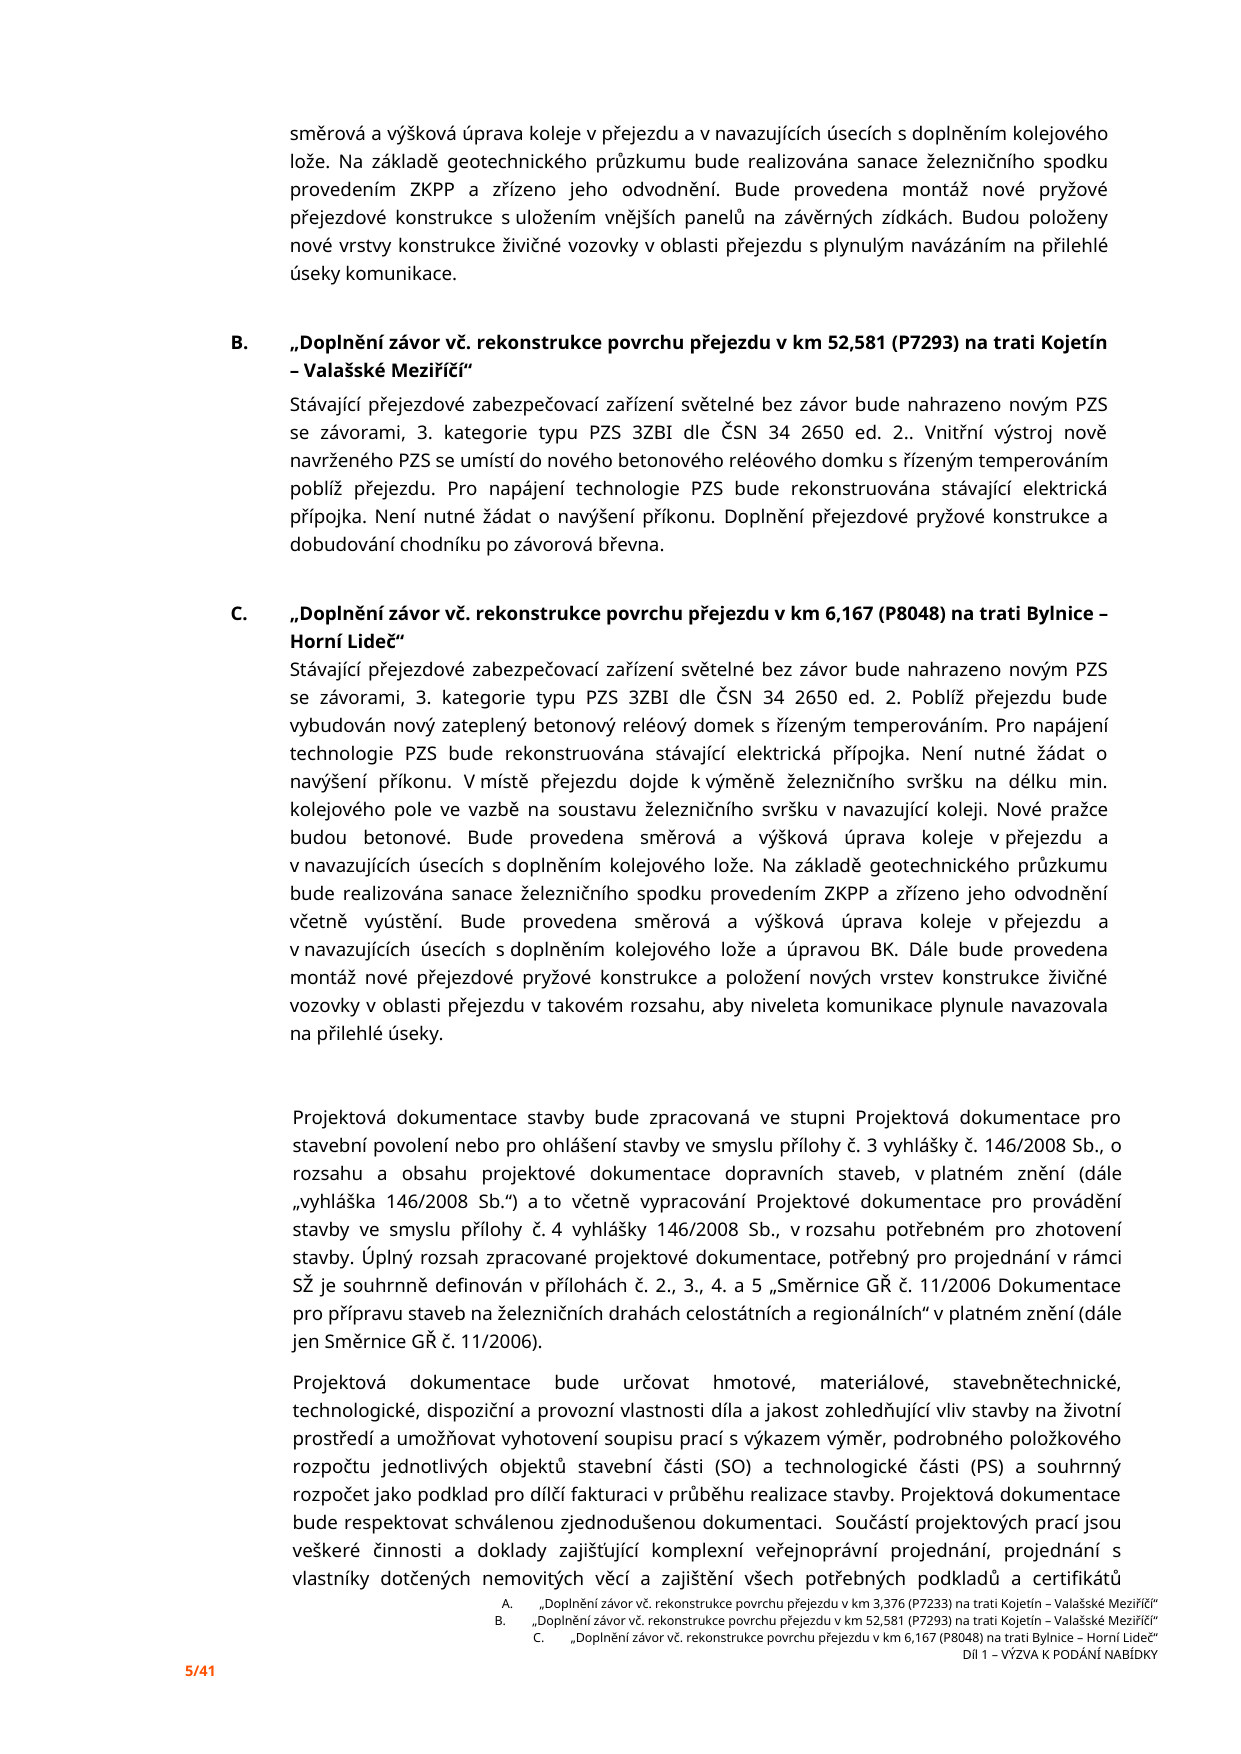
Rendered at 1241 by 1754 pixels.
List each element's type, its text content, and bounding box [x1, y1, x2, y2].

text Projektová dokumentace stavby bude zpracovaná ve stupni Projektová dokumentace pro stavební povolení nebo pro ohlášení stavby ve smyslu přílohy č. 3 vyhlášky č. 146/2008 Sb., o rozsahu a obsahu projektové dokumentace dopravních staveb, v platném znění (dále „vyhláška 146/2008 Sb.“) a to včetně vypracování Projektové dokumentace pro provádění stavby ve smyslu přílohy č. 4 vyhlášky 146/2008 Sb., v rozsahu potřebném pro zhotovení stavby. Úplný rozsah zpracované projektové dokumentace, potřebný pro projednání v rámci SŽ je souhrnně definován v přílohách č. 2., 3., 4. a 5 „Směrnice GŘ č. 11/2006 Dokumentace pro přípravu staveb na železničních drahách celostátních a regionálních“ v platném znění (dále jen Směrnice GŘ č. 11/2006). [292, 1104, 1122, 1354]
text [289, 121, 1108, 286]
list „Doplnění závor vč. rekonstrukce povrchu přejezdu v km 6,167 (P8048) na trati Bylnice – Horní Lideč“ [230, 600, 1108, 654]
list Stávající přejezdové zabezpečovací zařízení světelné bez závor bude nahrazeno novým PZS se závorami, 3. kategorie typu PZS 3ZBI dle ČSN 34 2650 ed. 2. Poblíž přejezdu bude vybudován nový zateplený betonový reléový domek s řízeným temperováním. Pro napájení technologie PZS bude rekonstruována stávající elektrická přípojka. Není nutné žádat o navýšení příkonu. V místě přejezdu dojde k výměně železničního svršku na délku min. kolejového pole ve vazbě na soustavu železničního svršku v navazující koleji. Nové pražce budou betonové. Bude provedena směrová a výšková úprava koleje v přejezdu a v navazujících úsecích s doplněním kolejového lože. Na základě geotechnického průzkumu bude realizována sanace železničního spodku provedením ZKPP a zřízeno jeho odvodnění včetně vyústění. Bude provedena směrová a výšková úprava koleje v přejezdu a v navazujících úsecích s doplněním kolejového lože a úpravou BK. Dále bude provedena montáž nové přejezdové pryžové konstrukce a položení nových vrstev konstrukce živičné vozovky v oblasti přejezdu v takovém rozsahu, aby niveleta komunikace plynule navazovala na přilehlé úseky. [289, 656, 1108, 1046]
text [292, 1369, 1122, 1591]
list „Doplnění závor vč. rekonstrukce povrchu přejezdu v km 52,581 (P7293) na trati Kojetín – Valašské Meziříčí“ [230, 329, 1108, 383]
text Stávající přejezdové zabezpečovací zařízení světelné bez závor bude nahrazeno novým PZS se závorami, 3. kategorie typu PZS 3ZBI dle ČSN 34 2650 ed. 2.. Vnitřní výstroj nově navrženého PZS se umístí do nového betonového reléového domku s řízeným temperováním poblíž přejezdu. Pro napájení technologie PZS bude rekonstruována stávající elektrická přípojka. Není nutné žádat o navýšení příkonu. Doplnění přejezdové pryžové konstrukce a dobudování chodníku po závorová břevna. [289, 392, 1108, 557]
